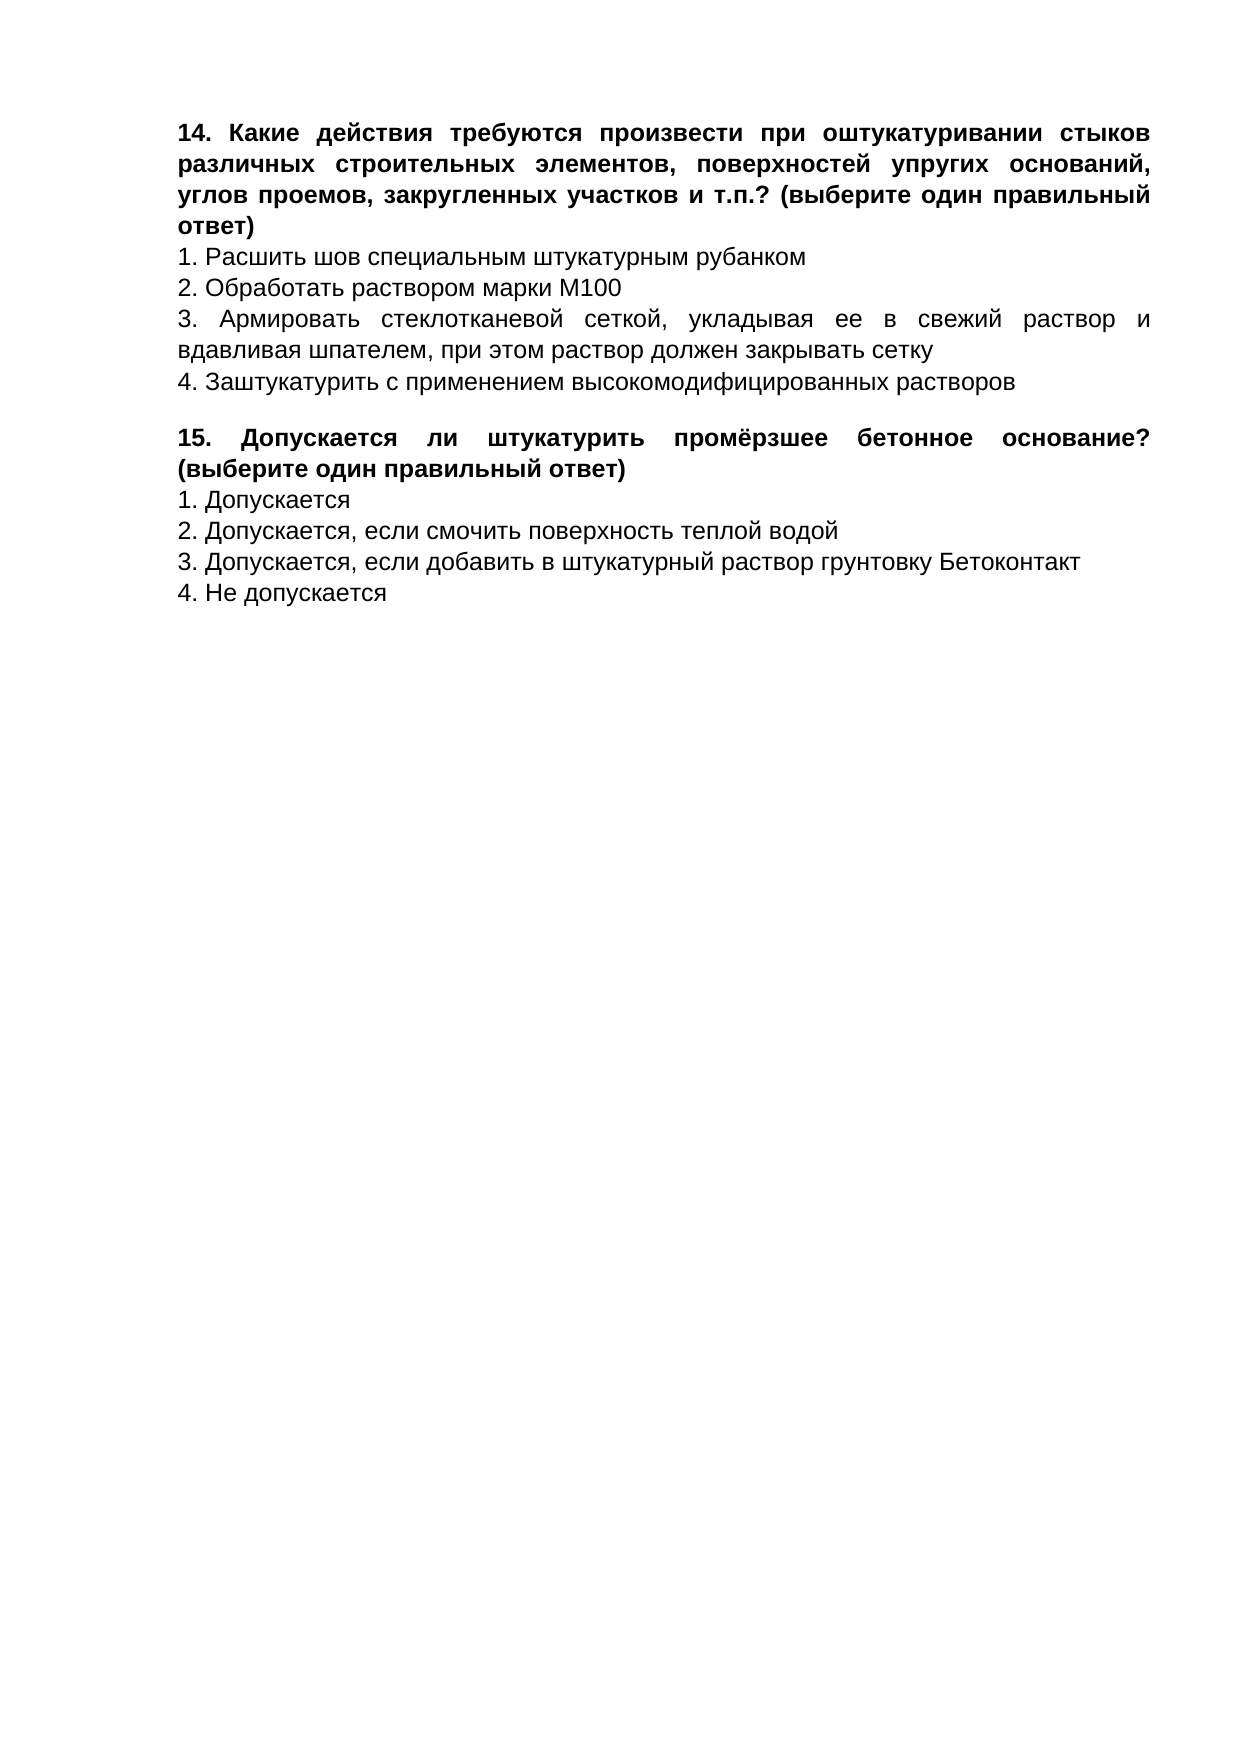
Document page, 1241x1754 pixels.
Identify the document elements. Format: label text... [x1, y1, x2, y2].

text 1. Допускается [177, 484, 1152, 513]
text 15. Допускается ли штукатурить промёрзшее бетонное основание? (выберите один правильный ответ) [177, 422, 1152, 482]
text 14. Какие действия требуются произвести при оштукатуривании стыков различных строительных элементов, поверхностей упругих оснований, углов проемов, закругленных участков и т.п.? (выберите один правильный ответ) [177, 118, 1152, 240]
text 1. Расшить шов специальным штукатурным рубанком [177, 242, 1152, 271]
text 4. Не допускается [177, 578, 1152, 606]
text 3. Допускается, если добавить в штукатурный раствор грунтовку Бетоконтакт [177, 547, 1152, 575]
text 4. Заштукатурить с применением высокомодифицированных растворов [177, 366, 1152, 395]
text 2. Обработать раствором марки М100 [177, 273, 1152, 302]
text 2. Допускается, если смочить поверхность теплой водой [177, 516, 1152, 544]
text 3. Армировать стеклотканевой сеткой, укладывая ее в свежий раствор и вдавливая шпателем, при этом раствор должен закрывать сетку [177, 304, 1152, 364]
